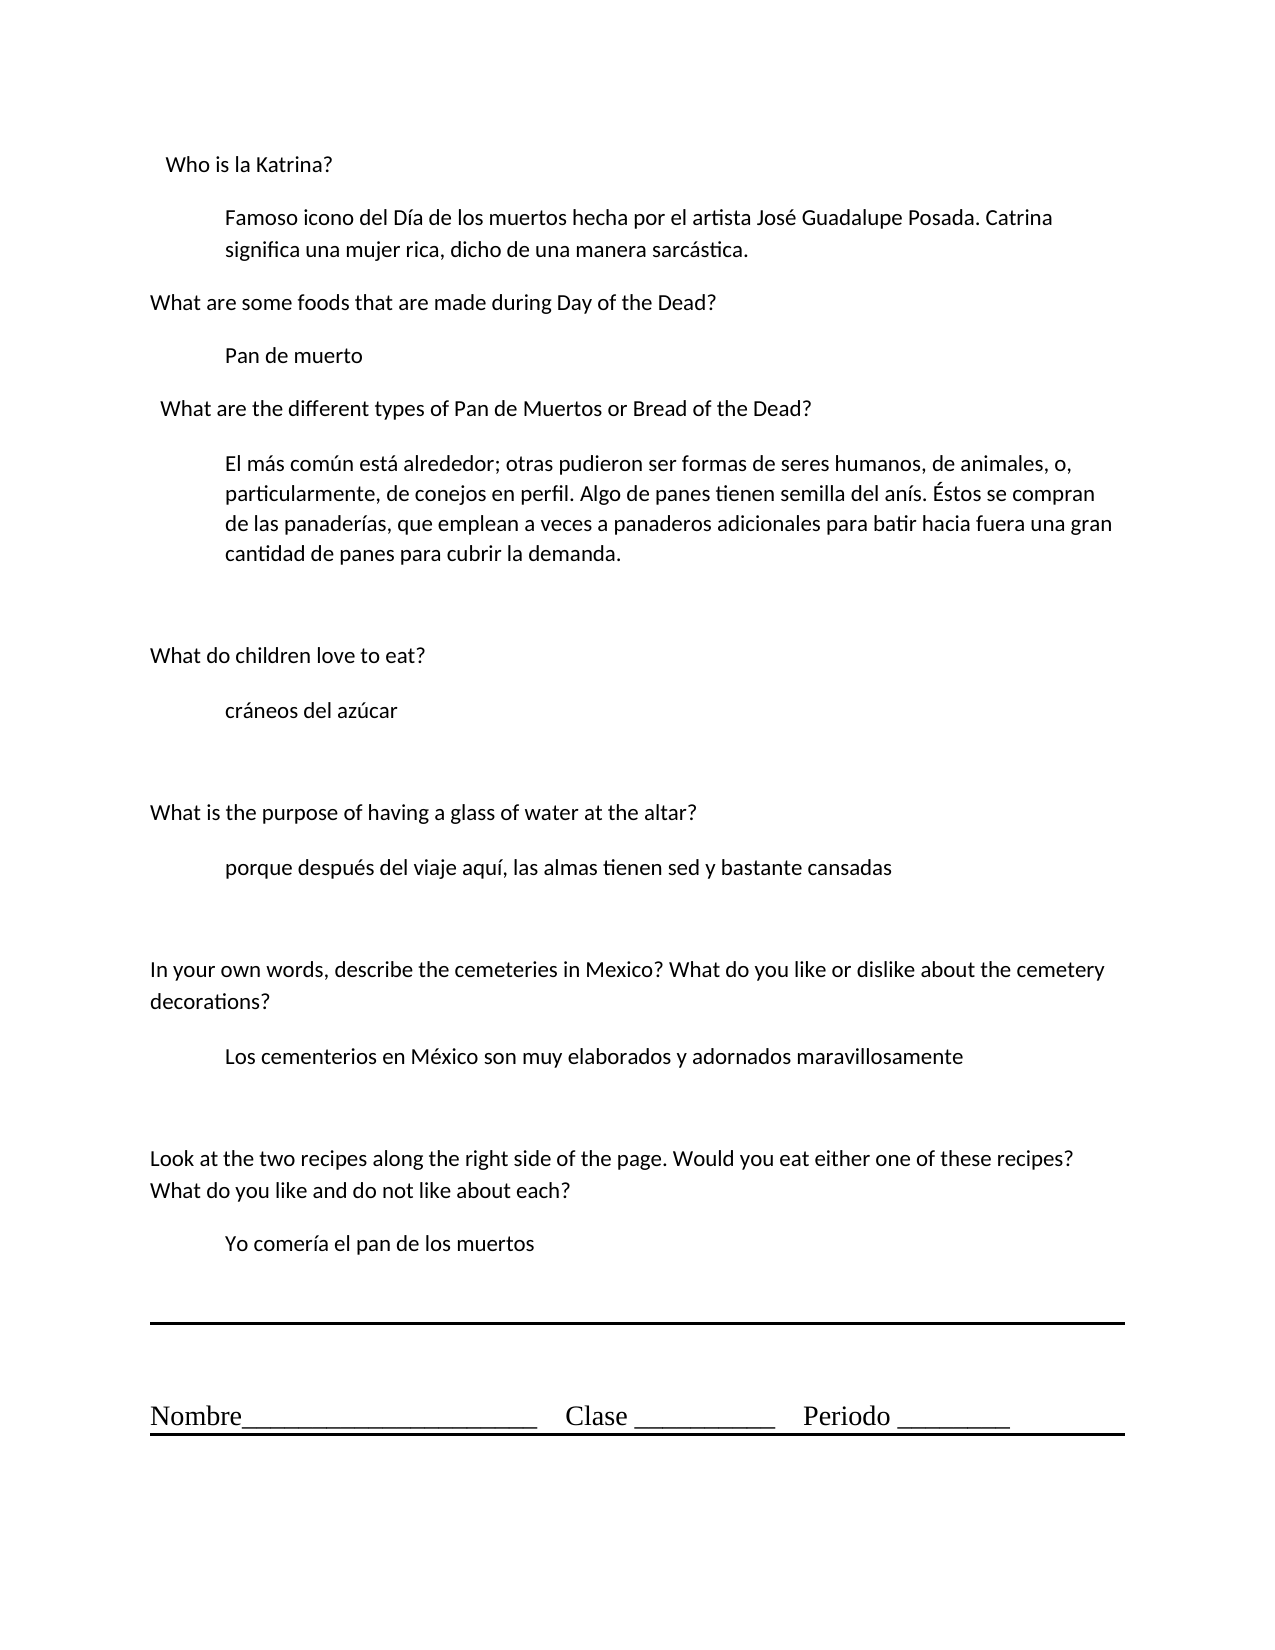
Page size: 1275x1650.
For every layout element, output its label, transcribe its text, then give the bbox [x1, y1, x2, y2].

text What are the different types of Pan de Muertos or Bread of the Dead? [150, 394, 1125, 422]
text porque después del viaje aquí, las almas tienen sed y bastante cansadas [150, 851, 1125, 881]
text In your own words, describe the cemeteries in Mexico? What do you like or dislike about the cemetery decorations? [150, 955, 1125, 1015]
text Who is la Katrina? [150, 150, 1125, 178]
text What do children love to eat? [150, 641, 1125, 669]
text Yo comería el pan de los muertos [150, 1229, 1125, 1322]
text Los cementerios en México son muy elaborados y adornados maravillosamente [225, 1040, 1125, 1070]
text cráneos del azúcar [150, 694, 1125, 724]
text Look at the two recipes along the right side of the page. Would you eat either one of these recipes? What do you like and do not like about each? [150, 1144, 1125, 1204]
text Famoso icono del Día de los muertos hecha por el artista José Guadalupe Posada. Catrina significa una mujer rica, dicho de una manera sarcástica. [225, 203, 1125, 263]
text El más común está alrededor; otras pudieron ser formas de seres humanos, de animales, o, particularmente, de conejos en perfil. Algo de panes tienen semilla del anís. Éstos se compran de las panaderías, que emplean a veces a panaderos adicionales para batir hacia fuera una gran cantidad de panes para cubrir la demanda. [225, 447, 1125, 567]
text Nombre_____________________ Clase __________ Periodo ________ [150, 1399, 1125, 1433]
text What is the purpose of having a glass of water at the altar? [150, 798, 1125, 826]
text What are some foods that are made during Day of the Dead? [150, 288, 1125, 316]
text Pan de muerto [150, 341, 1125, 369]
